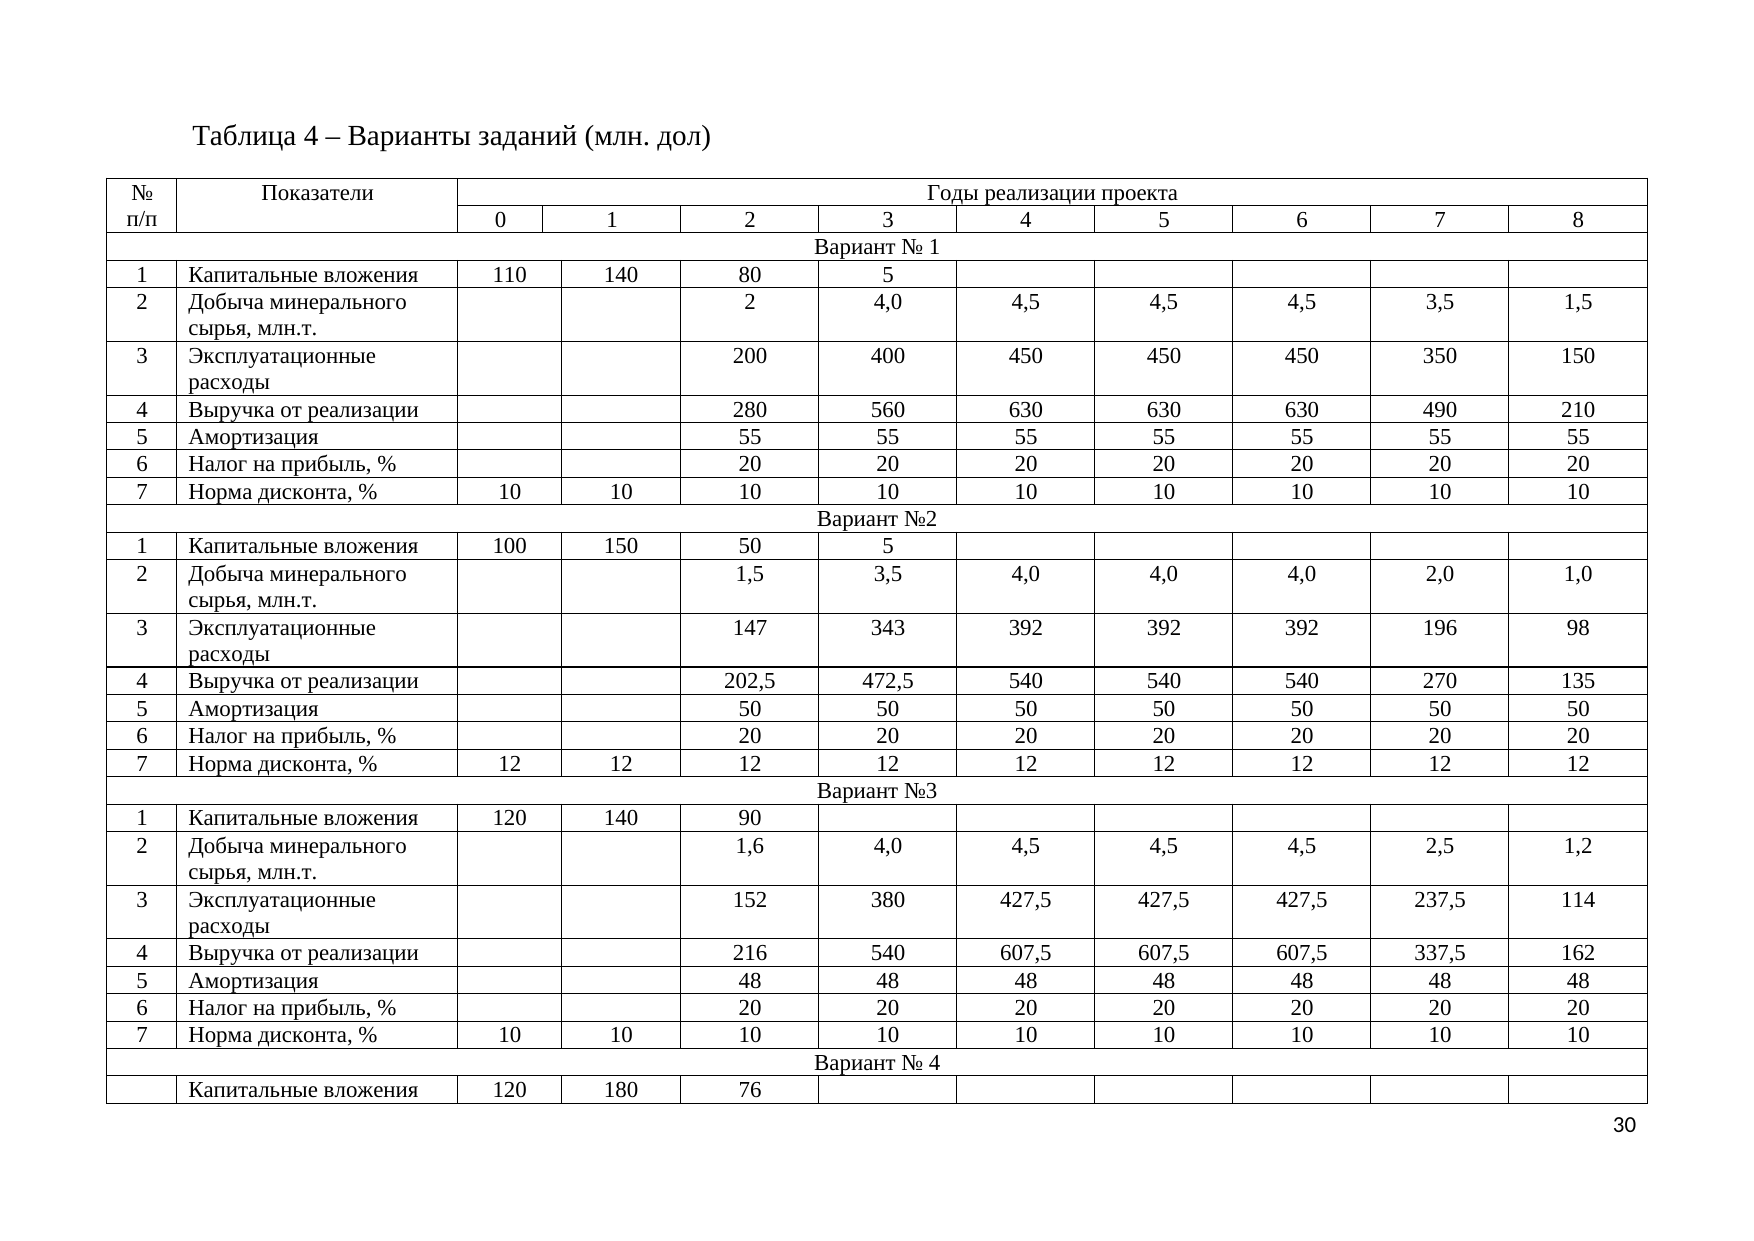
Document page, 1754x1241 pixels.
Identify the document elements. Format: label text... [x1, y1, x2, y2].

table_cell 1,0 [1509, 560, 1647, 613]
table_cell 12 [1371, 750, 1508, 776]
table_cell 2 [107, 288, 176, 341]
table_cell 5 [107, 423, 176, 449]
table_cell 100 [458, 533, 561, 559]
table_cell 4,0 [1233, 560, 1370, 613]
table_cell 2,0 [1371, 560, 1508, 613]
table_cell 2 [681, 206, 818, 232]
table_cell Эксплуатационные расходы [177, 886, 457, 938]
table_cell 400 [819, 342, 956, 394]
table_cell 162 [1509, 939, 1647, 966]
table_cell 110 [458, 261, 561, 287]
table_cell [562, 886, 680, 938]
table_cell 90 [681, 805, 818, 831]
table_cell 392 [1233, 614, 1370, 666]
table_cell Амортизация [177, 423, 457, 449]
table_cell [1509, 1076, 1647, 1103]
table_cell [562, 342, 680, 394]
table_cell 55 [1233, 423, 1370, 449]
table_cell 4,5 [1095, 832, 1232, 884]
table_cell 200 [681, 342, 818, 394]
table_cell 607,5 [957, 939, 1094, 966]
table_cell 4,0 [819, 288, 956, 341]
table_cell 450 [1095, 342, 1232, 394]
table_cell [562, 695, 680, 721]
table_cell 10 [819, 478, 956, 504]
table_cell 5 [107, 967, 176, 993]
table_cell 196 [1371, 614, 1508, 666]
table_cell 450 [1233, 342, 1370, 394]
table_cell 140 [562, 805, 680, 831]
table_cell 3 [819, 206, 956, 232]
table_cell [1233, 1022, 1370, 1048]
table_cell 4 [957, 206, 1094, 232]
table_cell Выручка от реализации [177, 396, 457, 422]
table_cell 280 [681, 396, 818, 422]
table_cell 48 [1095, 967, 1232, 993]
table_cell Добыча минерального сырья, млн.т. [177, 288, 457, 341]
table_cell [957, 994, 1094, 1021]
table_cell 12 [1095, 750, 1232, 776]
table_cell [458, 695, 561, 721]
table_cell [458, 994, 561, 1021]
table_cell [458, 886, 561, 938]
table_cell [562, 614, 680, 666]
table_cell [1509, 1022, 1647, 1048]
table_cell 48 [1509, 967, 1647, 993]
table_cell 560 [819, 396, 956, 422]
table_cell 12 [957, 750, 1094, 776]
table_cell 55 [681, 423, 818, 449]
table_cell 427,5 [957, 886, 1094, 938]
text Таблица 4 – Варианты заданий (млн. дол) [118, 118, 1636, 152]
table_cell 350 [1371, 342, 1508, 394]
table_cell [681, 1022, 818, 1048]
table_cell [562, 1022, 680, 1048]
table_cell 20 [957, 450, 1094, 477]
table_cell 490 [1371, 396, 1508, 422]
table_cell 270 [1371, 668, 1508, 694]
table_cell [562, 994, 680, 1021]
table_cell 48 [1233, 967, 1370, 993]
table_cell [562, 423, 680, 449]
table_cell 10 [957, 478, 1094, 504]
table_cell 337,5 [1371, 939, 1508, 966]
table_cell 607,5 [1233, 939, 1370, 966]
table_cell 20 [957, 722, 1094, 749]
table_cell [458, 967, 561, 993]
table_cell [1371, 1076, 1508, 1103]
table_cell 4 [107, 939, 176, 966]
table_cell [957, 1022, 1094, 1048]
table_cell 392 [957, 614, 1094, 666]
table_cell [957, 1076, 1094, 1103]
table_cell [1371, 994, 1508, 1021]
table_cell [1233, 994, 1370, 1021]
table_cell [458, 560, 561, 613]
table_cell Эксплуатационные расходы [177, 342, 457, 394]
table_cell 4 [107, 668, 176, 694]
table_cell 472,5 [819, 668, 956, 694]
table_cell 10 [1233, 478, 1370, 504]
table_cell Выручка от реализации [177, 939, 457, 966]
table_cell [1509, 533, 1647, 559]
table_cell Амортизация [177, 695, 457, 721]
table_cell 5 [819, 533, 956, 559]
table_cell [562, 288, 680, 341]
table_cell 630 [957, 396, 1094, 422]
table_cell 4,5 [1233, 832, 1370, 884]
table_cell Вариант № 1 [107, 233, 1647, 260]
table_cell 3 [107, 342, 176, 394]
table_cell 540 [819, 939, 956, 966]
table_cell 4 [107, 396, 176, 422]
table_cell 7 [107, 478, 176, 504]
table_cell 450 [957, 342, 1094, 394]
table_cell 50 [1509, 695, 1647, 721]
table_cell 10 [681, 478, 818, 504]
table_cell 237,5 [1371, 886, 1508, 938]
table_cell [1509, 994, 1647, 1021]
table_cell 20 [681, 722, 818, 749]
table_cell [957, 261, 1094, 287]
table_cell [957, 805, 1094, 831]
table_cell 20 [1371, 722, 1508, 749]
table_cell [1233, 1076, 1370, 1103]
table_cell 4,5 [1233, 288, 1370, 341]
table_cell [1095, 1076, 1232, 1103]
table_cell 98 [1509, 614, 1647, 666]
table_cell [562, 939, 680, 966]
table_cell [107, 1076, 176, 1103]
table_cell Эксплуатационные расходы [177, 614, 457, 666]
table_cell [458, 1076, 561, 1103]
table_cell Амортизация [177, 967, 457, 993]
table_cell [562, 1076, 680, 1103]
table_header Годы реализации проекта [458, 179, 1647, 205]
table_cell 135 [1509, 668, 1647, 694]
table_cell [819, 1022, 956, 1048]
table_cell 120 [458, 805, 561, 831]
table_cell 1 [107, 805, 176, 831]
table_cell 48 [1371, 967, 1508, 993]
table_cell [562, 832, 680, 884]
table_cell 7 [1371, 206, 1508, 232]
table_cell [562, 560, 680, 613]
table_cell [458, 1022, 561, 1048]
table_cell 4,5 [957, 288, 1094, 341]
table_cell [1095, 261, 1232, 287]
table_cell Капитальные вложения [177, 805, 457, 831]
table_cell [562, 668, 680, 694]
table_cell [562, 396, 680, 422]
table_cell 2 [107, 832, 176, 884]
table_cell 343 [819, 614, 956, 666]
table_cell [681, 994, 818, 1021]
table_cell [562, 450, 680, 477]
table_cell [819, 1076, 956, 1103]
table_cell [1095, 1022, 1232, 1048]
table_cell 4,5 [957, 832, 1094, 884]
table_cell 3,5 [819, 560, 956, 613]
table_cell 6 [1233, 206, 1370, 232]
table_cell [1509, 261, 1647, 287]
table_cell 55 [1371, 423, 1508, 449]
table_cell 216 [681, 939, 818, 966]
table_cell 55 [819, 423, 956, 449]
table_header Показатели [177, 179, 457, 232]
table_cell 55 [1095, 423, 1232, 449]
table_cell [458, 939, 561, 966]
table_cell 20 [1233, 450, 1370, 477]
table_cell 5 [1095, 206, 1232, 232]
table_cell 7 [107, 750, 176, 776]
table_cell 50 [819, 695, 956, 721]
table_cell 50 [681, 533, 818, 559]
table_cell 20 [681, 450, 818, 477]
table_cell 50 [681, 695, 818, 721]
table_cell 540 [1095, 668, 1232, 694]
table_cell 1,6 [681, 832, 818, 884]
table_cell [1095, 805, 1232, 831]
table_header № п/п [107, 179, 176, 232]
table_cell [562, 722, 680, 749]
table_cell [458, 832, 561, 884]
table_cell 4,0 [819, 832, 956, 884]
table_cell [1233, 261, 1370, 287]
table_cell 630 [1095, 396, 1232, 422]
table_cell 3,5 [1371, 288, 1508, 341]
table_cell 427,5 [1233, 886, 1370, 938]
table_cell 10 [458, 478, 561, 504]
table_cell 152 [681, 886, 818, 938]
table_cell Вариант №3 [107, 777, 1647, 803]
table_cell [458, 614, 561, 666]
table_cell [562, 967, 680, 993]
table_cell 150 [1509, 342, 1647, 394]
table_cell 427,5 [1095, 886, 1232, 938]
table_cell [458, 288, 561, 341]
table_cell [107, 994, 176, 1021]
table_cell 50 [1233, 695, 1370, 721]
table_cell 12 [819, 750, 956, 776]
table_cell 48 [819, 967, 956, 993]
table_cell 1 [543, 206, 680, 232]
table_cell [1233, 533, 1370, 559]
table_cell Капитальные вложения [177, 533, 457, 559]
table_cell 20 [819, 722, 956, 749]
table_cell 50 [957, 695, 1094, 721]
table_cell 20 [819, 450, 956, 477]
table_cell 55 [957, 423, 1094, 449]
table_cell 630 [1233, 396, 1370, 422]
table_cell 114 [1509, 886, 1647, 938]
table_cell [458, 396, 561, 422]
table_cell Налог на прибыль, % [177, 450, 457, 477]
table_cell 210 [1509, 396, 1647, 422]
table_cell [458, 342, 561, 394]
table_cell 147 [681, 614, 818, 666]
table_cell [957, 533, 1094, 559]
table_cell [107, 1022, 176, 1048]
table_cell [1095, 533, 1232, 559]
table_cell 12 [1233, 750, 1370, 776]
table_cell [458, 722, 561, 749]
table_cell Налог на прибыль, % [177, 722, 457, 749]
table_cell 4,0 [957, 560, 1094, 613]
table_cell 540 [1233, 668, 1370, 694]
table_cell [458, 668, 561, 694]
table_cell Добыча минерального сырья, млн.т. [177, 560, 457, 613]
table_cell 10 [562, 478, 680, 504]
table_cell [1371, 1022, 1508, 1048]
table_cell 0 [458, 206, 542, 232]
table_cell [1371, 805, 1508, 831]
table_cell 202,5 [681, 668, 818, 694]
table_cell 4,5 [1095, 288, 1232, 341]
table_cell 10 [1509, 478, 1647, 504]
table_cell 12 [1509, 750, 1647, 776]
table_cell 1,2 [1509, 832, 1647, 884]
table_cell 3 [107, 614, 176, 666]
table_cell Вариант №2 [107, 505, 1647, 532]
table_cell 3 [107, 886, 176, 938]
table_cell 20 [1095, 450, 1232, 477]
table_cell 4,0 [1095, 560, 1232, 613]
table_cell 20 [1371, 450, 1508, 477]
table_cell 80 [681, 261, 818, 287]
table_cell 607,5 [1095, 939, 1232, 966]
table_cell Добыча минерального сырья, млн.т. [177, 832, 457, 884]
table_cell 20 [1509, 722, 1647, 749]
table_cell 20 [1095, 722, 1232, 749]
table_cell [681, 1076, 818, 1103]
table_cell 540 [957, 668, 1094, 694]
table_cell 50 [1371, 695, 1508, 721]
table_cell Выручка от реализации [177, 668, 457, 694]
table_cell 6 [107, 450, 176, 477]
table_cell 2 [107, 560, 176, 613]
table_cell [458, 423, 561, 449]
table_cell 5 [107, 695, 176, 721]
table_cell 12 [562, 750, 680, 776]
table_cell 380 [819, 886, 956, 938]
table_cell 1,5 [1509, 288, 1647, 341]
table_cell 12 [458, 750, 561, 776]
table_cell 20 [1233, 722, 1370, 749]
table_cell 5 [819, 261, 956, 287]
table_cell Норма дисконта, % [177, 478, 457, 504]
table_cell 10 [1371, 478, 1508, 504]
table_cell 6 [107, 722, 176, 749]
table_cell 1 [107, 261, 176, 287]
table_cell [458, 450, 561, 477]
table_cell 55 [1509, 423, 1647, 449]
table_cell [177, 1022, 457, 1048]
table_cell 2,5 [1371, 832, 1508, 884]
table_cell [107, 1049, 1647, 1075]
table_cell [1509, 805, 1647, 831]
table_cell 8 [1509, 206, 1647, 232]
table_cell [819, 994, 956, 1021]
table_cell 50 [1095, 695, 1232, 721]
table_cell [1371, 533, 1508, 559]
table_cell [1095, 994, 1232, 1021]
table_cell [1233, 805, 1370, 831]
table_cell [819, 805, 956, 831]
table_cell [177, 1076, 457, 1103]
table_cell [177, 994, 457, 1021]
table_cell 48 [681, 967, 818, 993]
table_cell Капитальные вложения [177, 261, 457, 287]
table_cell 48 [957, 967, 1094, 993]
table_cell 1 [107, 533, 176, 559]
table_cell [1371, 261, 1508, 287]
table_cell 2 [681, 288, 818, 341]
table_cell 12 [681, 750, 818, 776]
table_cell 1,5 [681, 560, 818, 613]
table_cell 10 [1095, 478, 1232, 504]
table_cell Норма дисконта, % [177, 750, 457, 776]
table_cell 140 [562, 261, 680, 287]
table_cell 392 [1095, 614, 1232, 666]
table_cell 150 [562, 533, 680, 559]
table_cell 20 [1509, 450, 1647, 477]
